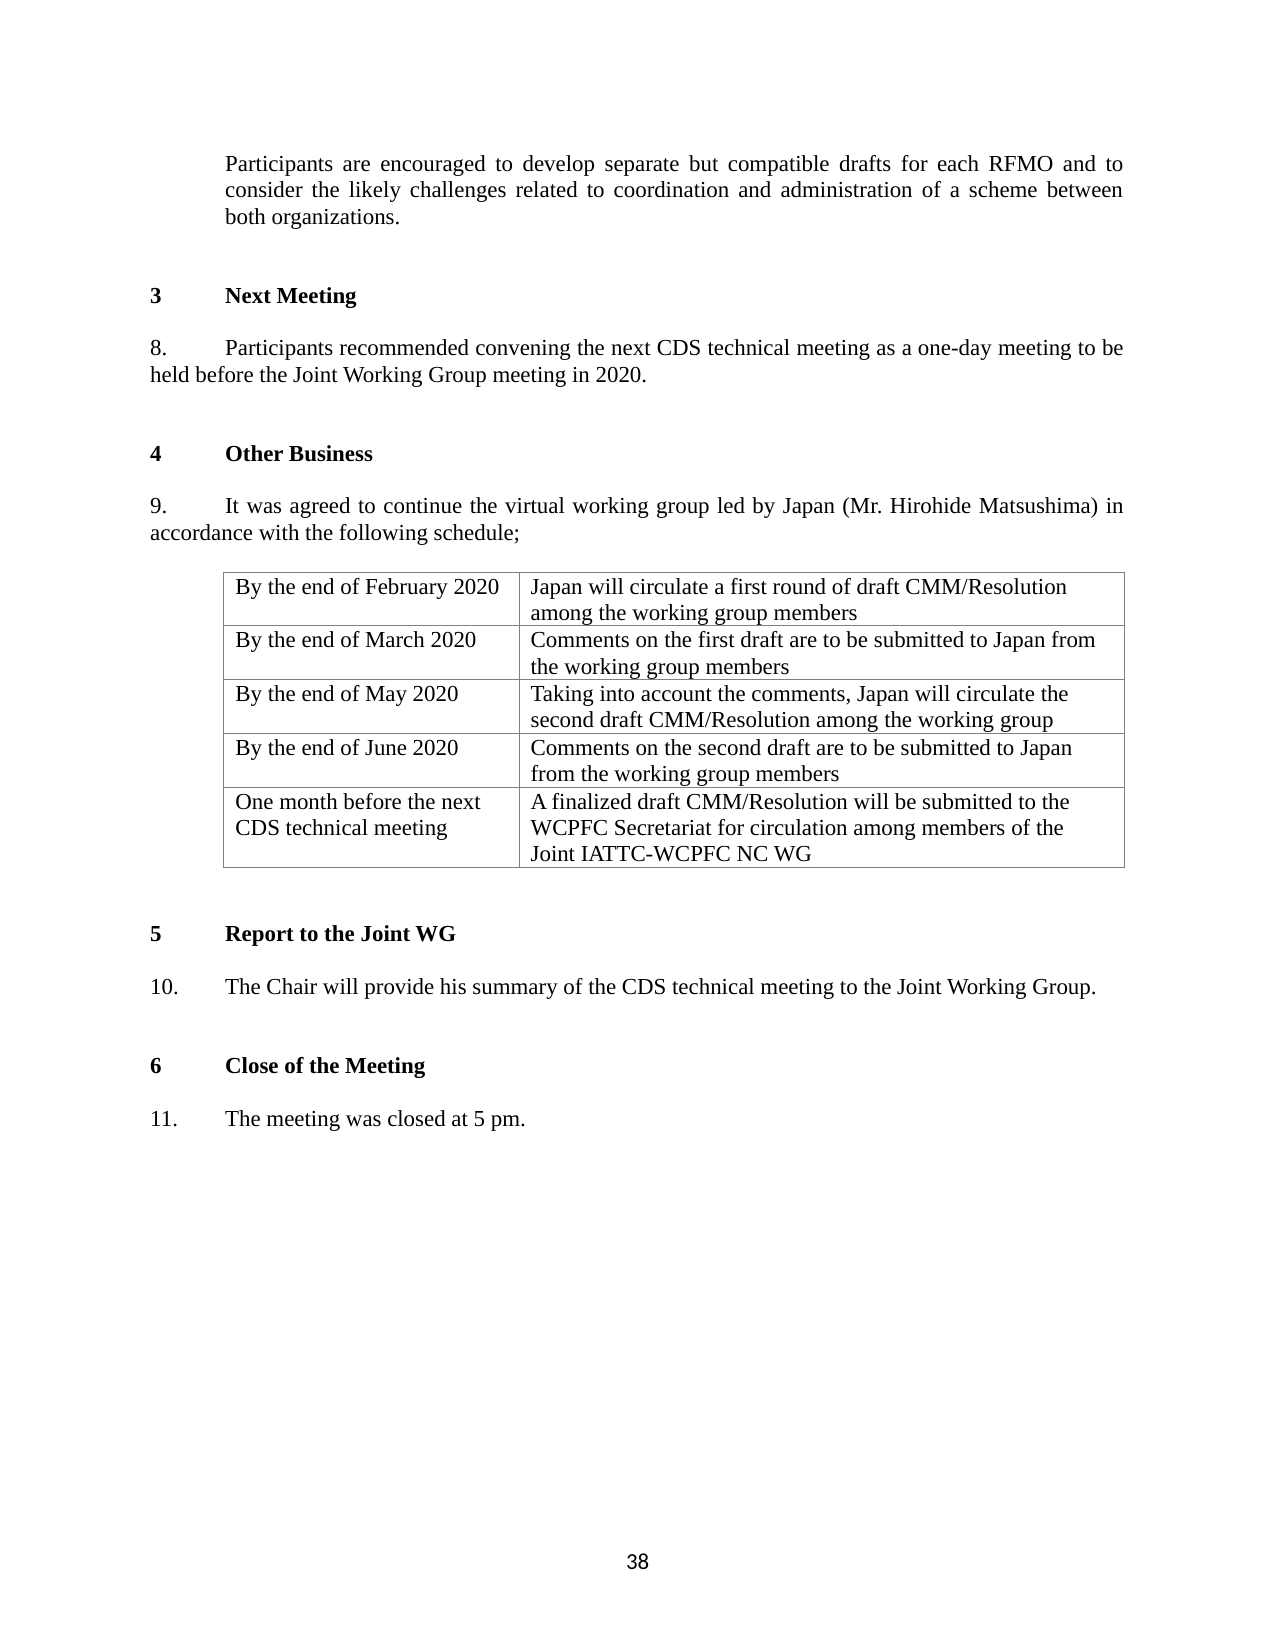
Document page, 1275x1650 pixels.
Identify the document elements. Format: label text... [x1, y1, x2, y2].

table_cell One month before the next CDS technical meeting [224, 788, 519, 867]
table_cell By the end of June 2020 [224, 734, 519, 787]
text 9. It was agreed to continue the virtual working group led by Japan (Mr. Hirohide Matsushima) in accordance with the following schedule; [150, 493, 1125, 545]
text 3 Next Meeting [150, 282, 1125, 308]
text 10. The Chair will provide his summary of the CDS technical meeting to the Joint Working Group. [150, 973, 1125, 999]
table_cell A finalized draft CMM/Resolution will be submitted to the WCPFC Secretariat for circulation among members of the Joint IATTC-WCPFC NC WG [520, 788, 1124, 867]
table_cell By the end of May 2020 [224, 680, 519, 733]
text 5 Report to the Joint WG [150, 921, 1125, 947]
table_header By the end of February 2020 [224, 573, 519, 625]
table_header Japan will circulate a first round of draft CMM/Resolution among the working group members [520, 573, 1124, 625]
text 6 Close of the Meeting [150, 1052, 1125, 1079]
table_cell Comments on the first draft are to be submitted to Japan from the working group members [520, 626, 1124, 679]
table_cell By the end of March 2020 [224, 626, 519, 679]
text Participants are encouraged to develop separate but compatible drafts for each RFMO and to consider the likely challenges related to coordination and administration of a scheme between both organizations. [225, 150, 1125, 229]
text 4 Other Business [150, 440, 1125, 466]
text 8. Participants recommended convening the next CDS technical meeting as a one-day meeting to be held before the Joint Working Group meeting in 2020. [150, 334, 1125, 387]
text 11. The meeting was closed at 5 pm. [150, 1105, 1125, 1131]
table_cell Taking into account the comments, Japan will circulate the second draft CMM/Resolution among the working group [520, 680, 1124, 733]
table_cell Comments on the second draft are to be submitted to Japan from the working group members [520, 734, 1124, 787]
